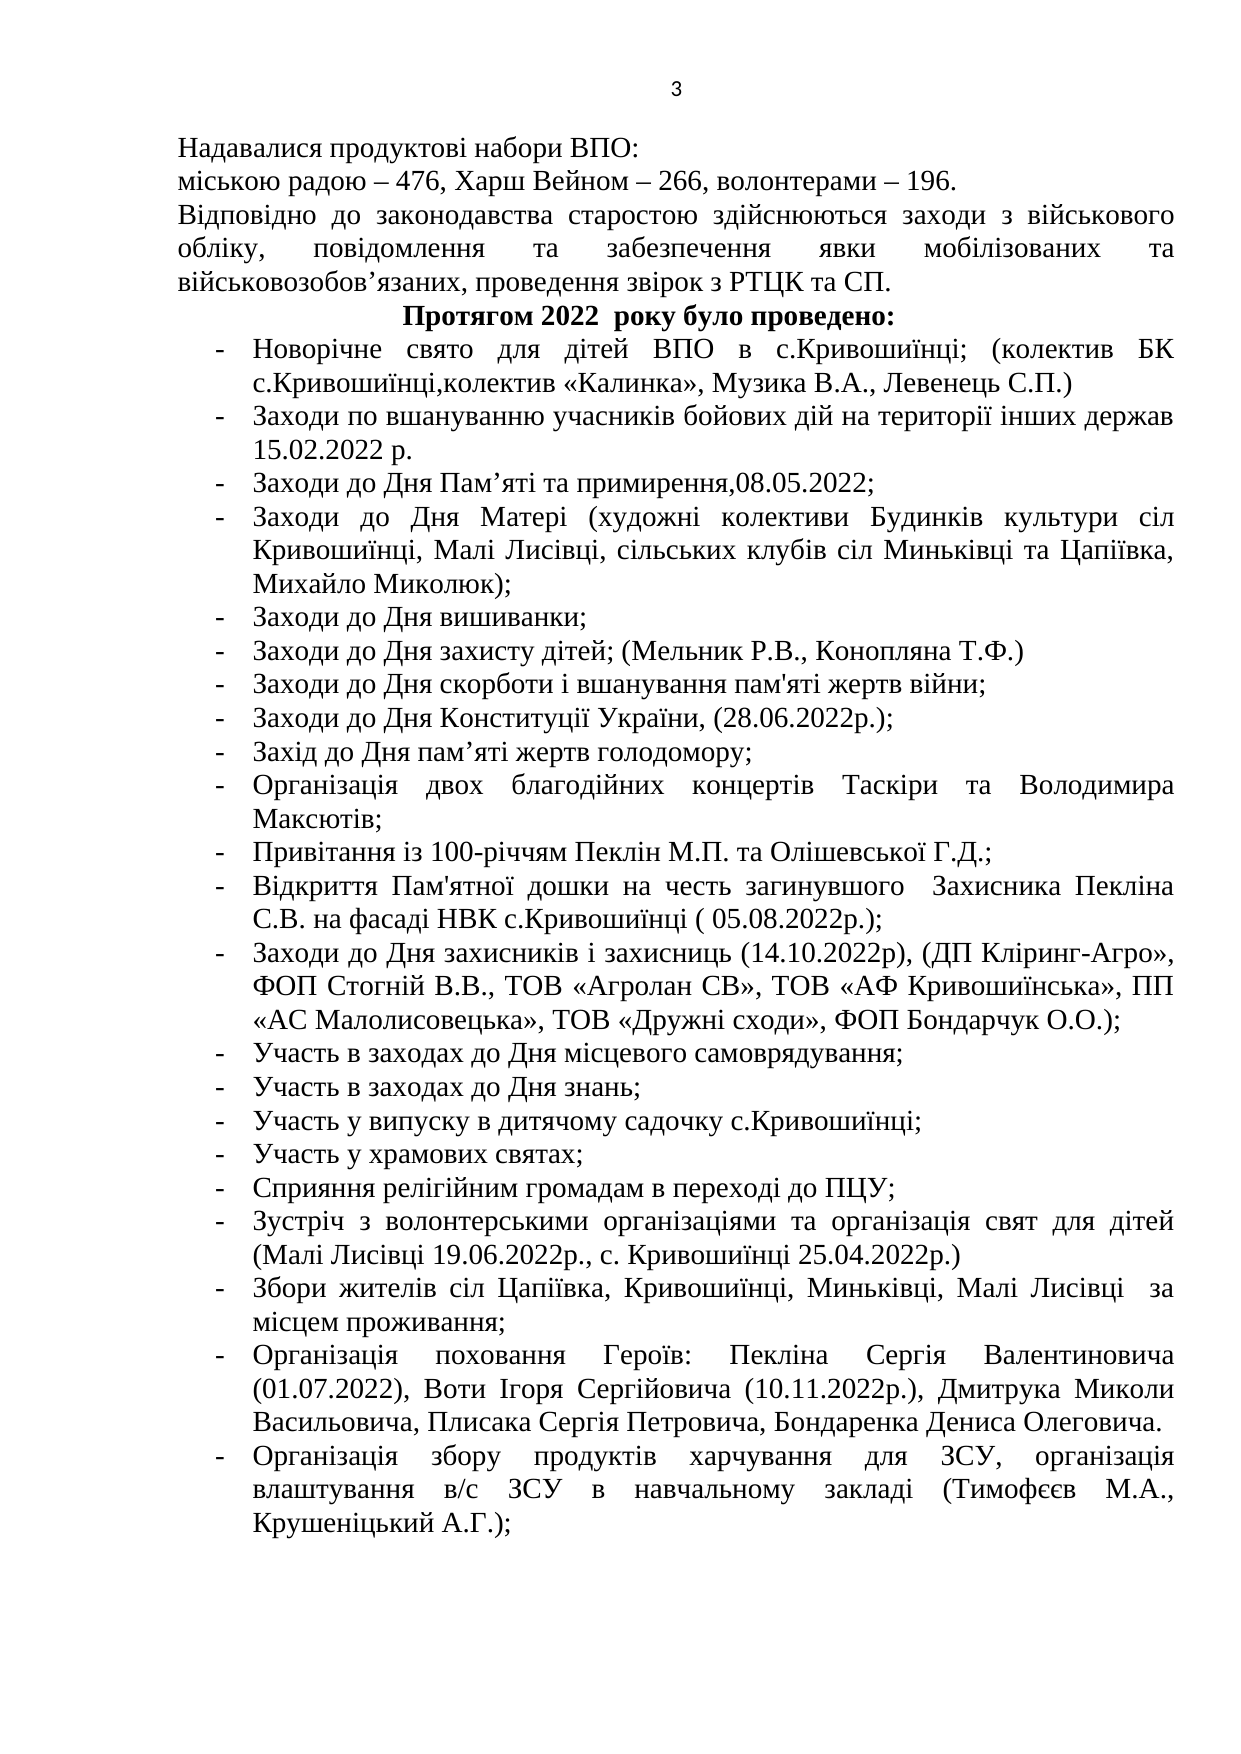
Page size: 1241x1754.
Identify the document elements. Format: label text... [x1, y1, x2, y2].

list Організація збору продуктів харчування для ЗСУ, організація влаштування в/с ЗСУ в навчальному закладі (Тимофєєв М.А., Крушеніцький А.Г.); [215, 1438, 1175, 1539]
list Сприяння релігійним громадам в переході до ПЦУ; [215, 1170, 1175, 1203]
list Захід до Дня пам’яті жертв голодомору; [215, 734, 1175, 767]
list Організація поховання Героїв: Пекліна Сергія Валентиновича (01.07.2022), Воти Ігоря Сергійовича (10.11.2022р.), Дмитрука Миколи Васильовича, Плисака Сергія Петровича, Бондаренка Дениса Олеговича. [215, 1337, 1175, 1438]
text Відповідно до законодавства старостою здійснюються заходи з військового обліку, повідомлення та забезпечення явки мобілізованих та військовозобов’язаних, проведення звірок з РТЦК та СП. [177, 197, 1175, 298]
list Привітання із 100-річчям Пеклін М.П. та Олішевської Г.Д.; [215, 834, 1175, 868]
list Відкриття Пам'ятної дошки на честь загинувшого Захисника Пекліна С.В. на фасаді НВК с.Кривошиїнці ( 05.08.2022р.); [215, 868, 1175, 935]
list Участь у храмових святах; [215, 1136, 1175, 1170]
list Заходи по вшануванню учасників бойових дій на території інших держав 15.02.2022 р. [215, 398, 1175, 465]
list Організація двох благодійних концертів Таскіри та Володимира Максютів; [215, 767, 1175, 834]
text Протягом 2022 року було проведено: [327, 298, 1175, 331]
list Заходи до Дня захисників і захисниць (14.10.2022р), (ДП Кліринг-Агро», ФОП Стогній В.В., ТОВ «Агролан СВ», ТОВ «АФ Кривошиїнська», ПП «АС Малолисовецька», ТОВ «Дружні сходи», ФОП Бондарчук О.О.); [215, 935, 1175, 1036]
list Новорічне свято для дітей ВПО в с.Кривошиїнці; (колектив БК с.Кривошиїнці,колектив «Калинка», Музика В.А., Левенець С.П.) [215, 331, 1175, 398]
list Заходи до Дня Пам’яті та примирення,08.05.2022; [215, 465, 1175, 499]
list Заходи до Дня захисту дітей; (Мельник Р.В., Конопляна Т.Ф.) [215, 633, 1175, 667]
list Участь у випуску в дитячому садочку с.Кривошиїнці; [215, 1103, 1175, 1136]
text міською радою – 476, Харш Вейном – 266, волонтерами – 196. [177, 163, 1175, 197]
list Заходи до Дня скорботи і вшанування пам'яті жертв війни; [215, 667, 1175, 700]
list Участь в заходах до Дня місцевого самоврядування; [215, 1036, 1175, 1069]
list Збори жителів сіл Цапіївка, Кривошиїнці, Миньківці, Малі Лисівці за місцем проживання; [215, 1270, 1175, 1337]
text Надавалися продуктові набори ВПО: [177, 130, 1175, 163]
list Участь в заходах до Дня знань; [215, 1069, 1175, 1103]
list Заходи до Дня вишиванки; [215, 599, 1175, 633]
list Зустріч з волонтерськими організаціями та організація свят для дітей (Малі Лисівці 19.06.2022р., с. Кривошиїнці 25.04.2022р.) [215, 1203, 1175, 1270]
list Заходи до Дня Матері (художні колективи Будинків культури сіл Кривошиїнці, Малі Лисівці, сільських клубів сіл Миньківці та Цапіївка, Михайло Миколюк); [215, 499, 1175, 599]
list Заходи до Дня Конституції України, (28.06.2022р.); [215, 700, 1175, 734]
